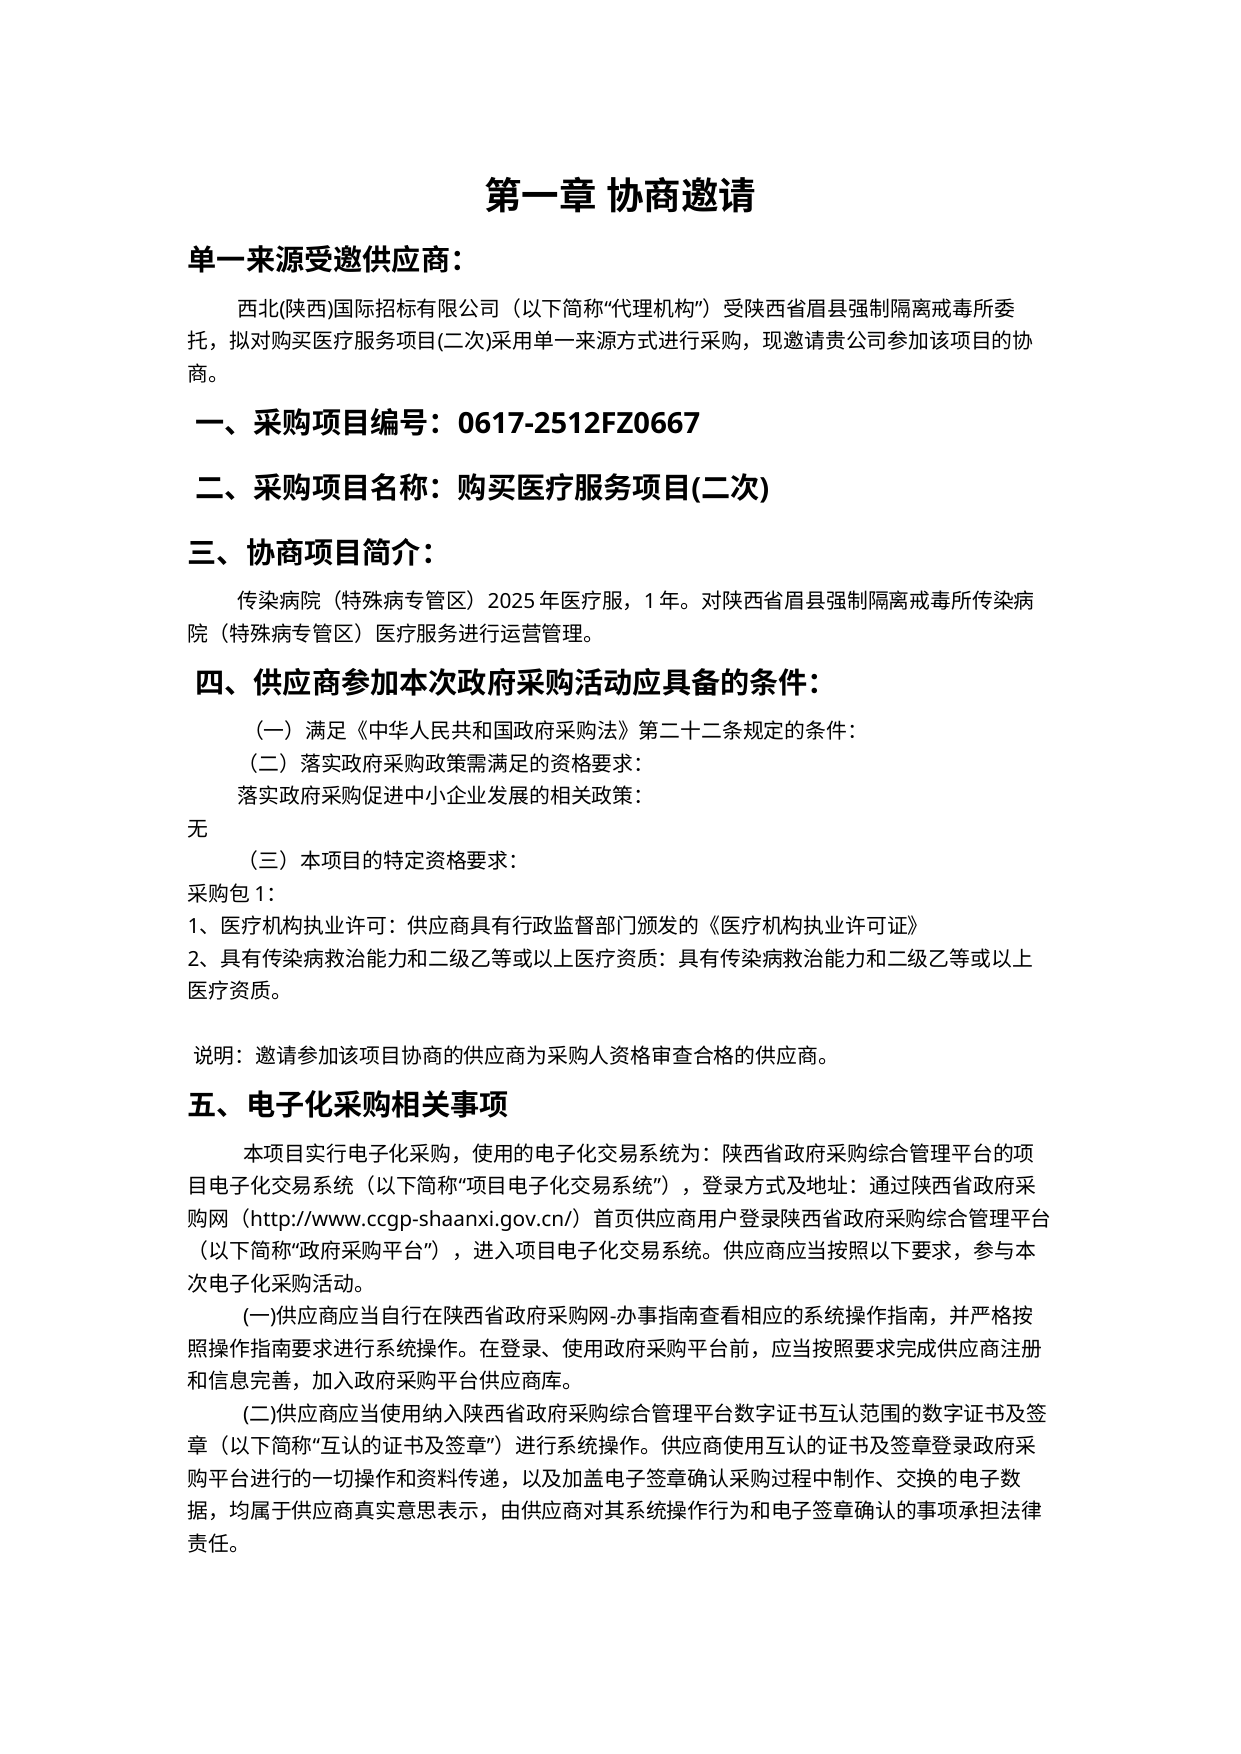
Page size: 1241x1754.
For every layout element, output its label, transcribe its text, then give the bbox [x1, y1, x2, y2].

text 五、电子化采购相关事项 [187, 1072, 1053, 1137]
text 1、医疗机构执业许可：供应商具有行政监督部门颁发的《医疗机构执业许可证》 [187, 909, 1053, 942]
text 本项目实行电子化采购，使用的电子化交易系统为：陕西省政府采购综合管理平台的项目电子化交易系统（以下简称“项目电子化交易系统”），登录方式及地址：通过陕西省政府采购网（http://www.ccgp-shaanxi.gov.cn/）首页供应商用户登录陕西省政府采购综合管理平台（以下简称“政府采购平台”），进入项目电子化交易系统。供应商应当按照以下要求，参与本次电子化采购活动。 [187, 1137, 1053, 1299]
text (一)供应商应当自行在陕西省政府采购网-办事指南查看相应的系统操作指南，并严格按照操作指南要求进行系统操作。在登录、使用政府采购平台前，应当按照要求完成供应商注册和信息完善，加入政府采购平台供应商库。 [187, 1299, 1053, 1397]
text 落实政府采购促进中小企业发展的相关政策： [187, 779, 1053, 812]
text 单一来源受邀供应商： [187, 227, 1053, 292]
text 第一章 协商邀请 [187, 162, 1053, 227]
text （三）本项目的特定资格要求： [187, 844, 1053, 877]
text 四、供应商参加本次政府采购活动应具备的条件： [187, 649, 1053, 714]
text 西北(陕西)国际招标有限公司（以下简称“代理机构”）受陕西省眉县强制隔离戒毒所委托，拟对购买医疗服务项目(二次)采用单一来源方式进行采购，现邀请贵公司参加该项目的协商。 [187, 292, 1053, 389]
text （一）满足《中华人民共和国政府采购法》第二十二条规定的条件： [187, 714, 1053, 747]
text 一、采购项目编号：0617-2512FZ0667 [187, 389, 1053, 454]
text 无 [187, 812, 1053, 844]
text 二、采购项目名称：购买医疗服务项目(二次) [187, 454, 1053, 519]
text 2、具有传染病救治能力和二级乙等或以上医疗资质：具有传染病救治能力和二级乙等或以上医疗资质。 [187, 942, 1053, 1007]
text 说明：邀请参加该项目协商的供应商为采购人资格审查合格的供应商。 [187, 1007, 1053, 1072]
text 传染病院（特殊病专管区）2025年医疗服，1年。对陕西省眉县强制隔离戒毒所传染病院（特殊病专管区）医疗服务进行运营管理。 [187, 584, 1053, 649]
text （二）落实政府采购政策需满足的资格要求： [187, 747, 1053, 779]
text 三、协商项目简介： [187, 519, 1053, 584]
text 采购包1： [187, 877, 1053, 909]
text (二)供应商应当使用纳入陕西省政府采购综合管理平台数字证书互认范围的数字证书及签章（以下简称“互认的证书及签章”）进行系统操作。供应商使用互认的证书及签章登录政府采购平台进行的一切操作和资料传递，以及加盖电子签章确认采购过程中制作、交换的电子数据，均属于供应商真实意思表示，由供应商对其系统操作行为和电子签章确认的事项承担法律责任。 [187, 1397, 1053, 1559]
